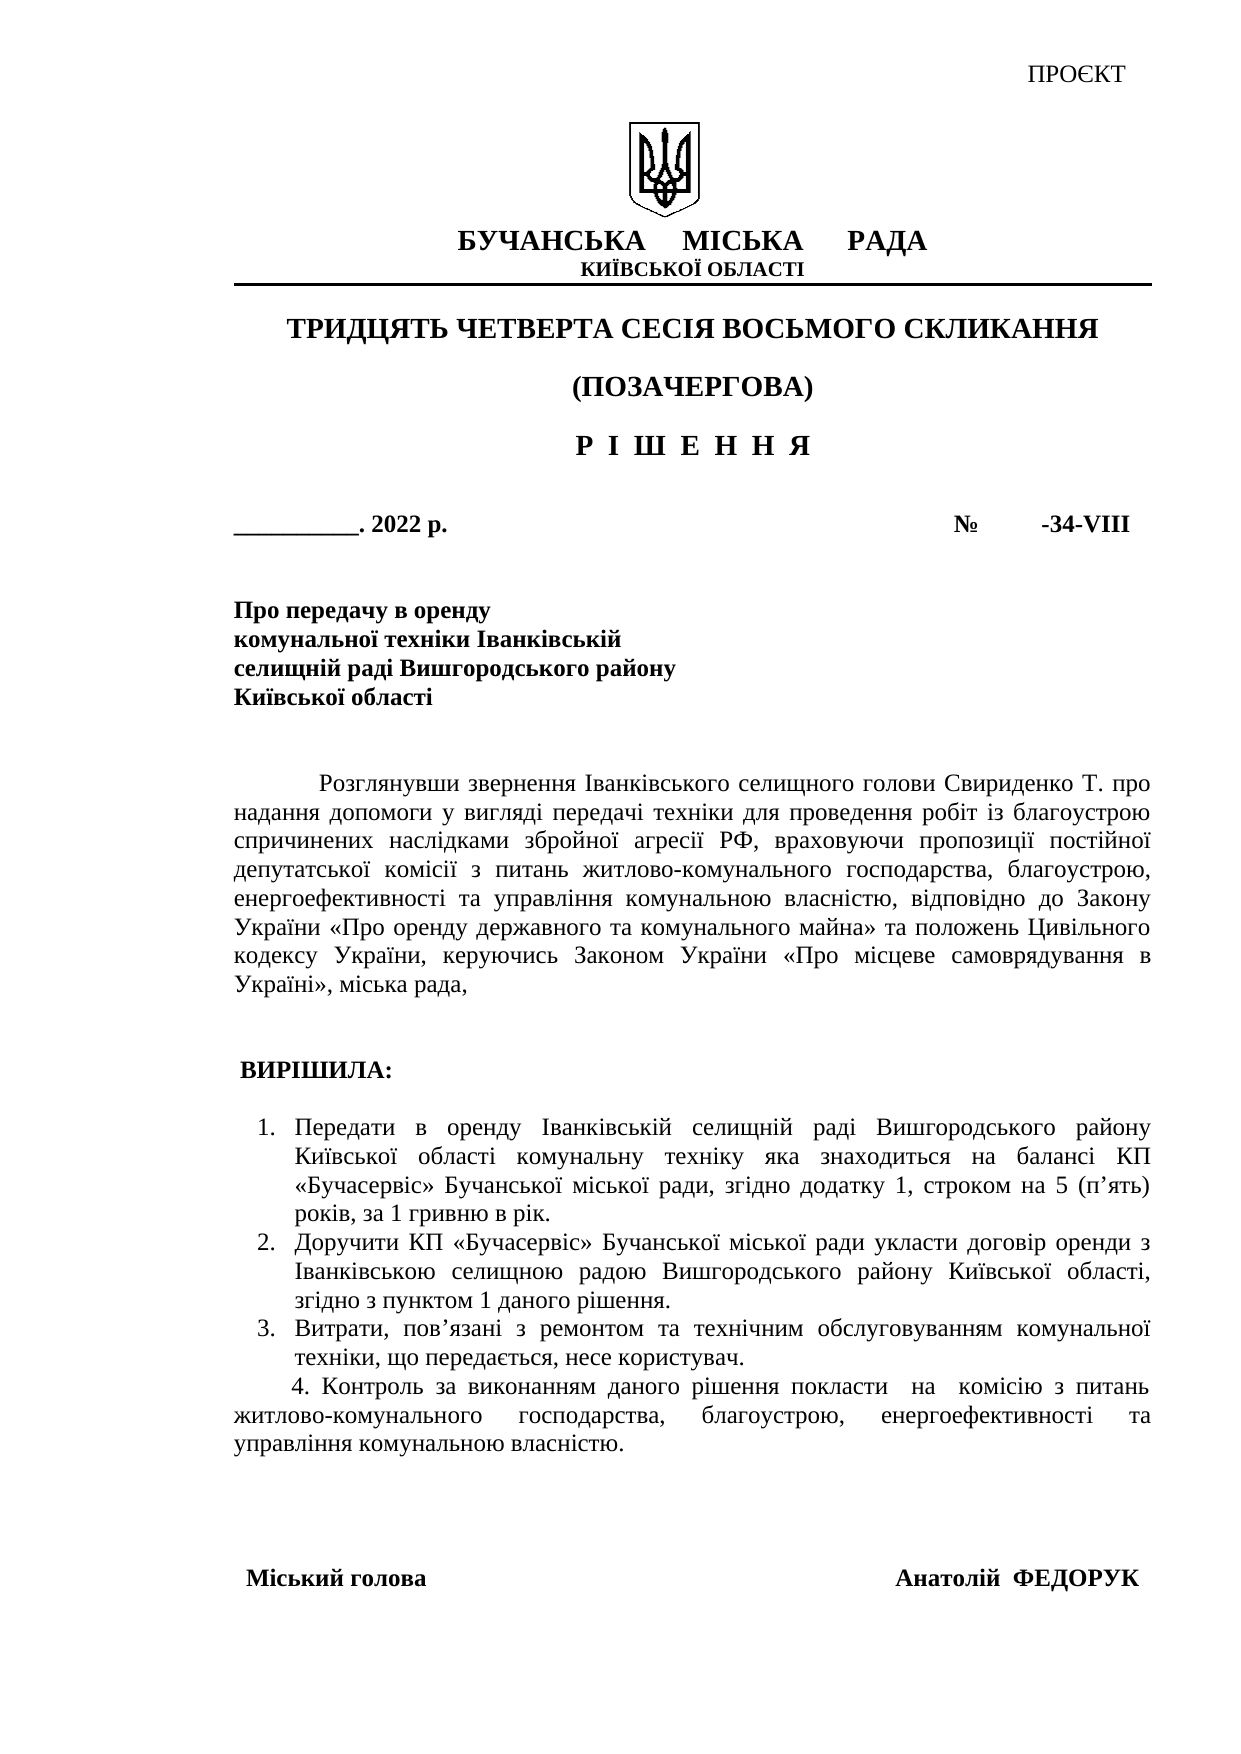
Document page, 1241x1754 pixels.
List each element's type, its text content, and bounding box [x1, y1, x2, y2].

text Р І Ш Е Н Н Я [233, 428, 1152, 461]
text Київської області [233, 682, 1152, 711]
text (ПОЗАЧЕРГОВА) [233, 369, 1152, 403]
text ПРОЄКТ [177, 59, 1152, 88]
text КИЇВСЬКОЇ ОБЛАСТІ [233, 256, 1152, 286]
text комунальної техніки Іванківській [233, 624, 1152, 653]
list Доручити КП «Бучасервіс» Бучанської міської ради укласти договір оренди з Іванківською селищною радою Вишгородського району Київської області, згідно з пунктом 1 даного рішення. [257, 1227, 1152, 1313]
text Міський голова Анатолій ФЕДОРУК [233, 1563, 1152, 1591]
list Витрати, пов’язані з ремонтом та технічним обслуговуванням комунальної техніки, що передається, несе користувач. [257, 1313, 1152, 1371]
text селищній раді Вишгородського району [233, 653, 1152, 682]
text 4. Контроль за виконанням даного рішення покласти на комісію з питань житлово-комунального господарства, благоустрою, енергоефективності та управління комунальною власністю. [233, 1371, 1152, 1457]
text Розглянувши звернення Іванківського селищного голови Свириденко Т. про надання допомоги у вигляді передачі техніки для проведення робіт із благоустрою спричинених наслідками збройної агресії РФ, враховуючи пропозиції постійної депутатської комісії з питань житлово-комунального господарства, благоустрою, енергоефективності та управління комунальною власністю, відповідно до Закону України «Про оренду державного та комунального майна» та положень Цивільного кодексу України, керуючись Законом України «Про місцеве самоврядування в Україні», міська рада, [233, 768, 1152, 998]
text ТРИДЦЯТЬ ЧЕТВЕРТА СЕСІЯ ВОСЬМОГО СКЛИКАННЯ [233, 311, 1152, 344]
text __________. 2022 р. № -34-VIIІ [177, 509, 1152, 538]
text БУЧАНСЬКА МІСЬКА РАДА [233, 223, 1152, 256]
text ВИРІШИЛА: [233, 1055, 1152, 1083]
list Передати в оренду Іванківській селищній раді Вишгородського району Київської області комунальну техніку яка знаходиться на балансі КП «Бучасервіс» Бучанської міської ради, згідно додатку 1, строком на 5 (п’ять) років, за 1 гривню в рік. [257, 1112, 1152, 1227]
text Про передачу в оренду [233, 596, 1152, 624]
